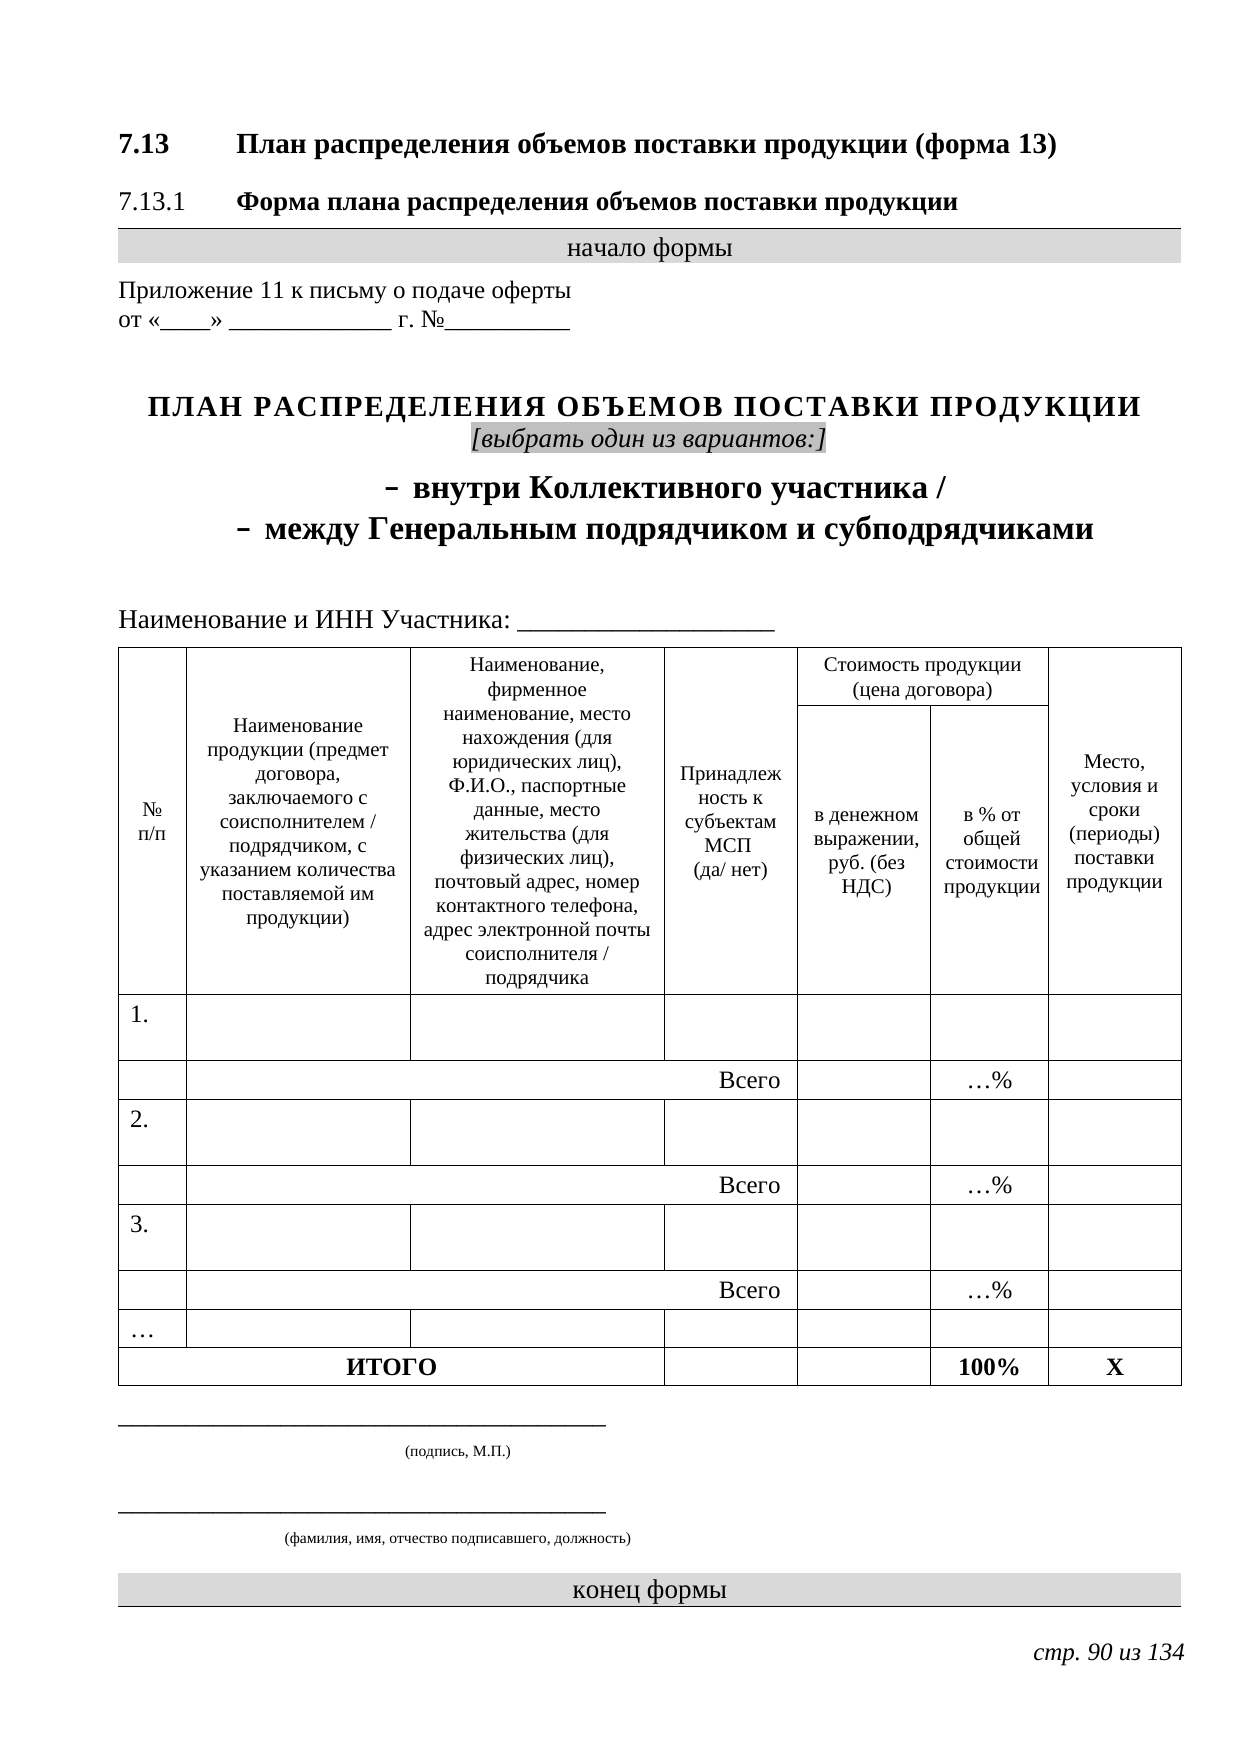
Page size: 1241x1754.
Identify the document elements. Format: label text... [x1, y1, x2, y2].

table_cell [411, 1100, 664, 1165]
table_cell в денежном выражении, руб. (без НДС) [798, 706, 930, 993]
table_cell [411, 1205, 664, 1270]
list внутри Коллективного участника / [148, 466, 1181, 507]
table_cell [119, 995, 186, 1060]
table_cell …% [931, 1166, 1048, 1203]
table_cell [1049, 1310, 1181, 1347]
text (фамилия, имя, отчество подписавшего, должность) [118, 1529, 797, 1560]
table_cell [187, 995, 410, 1060]
table_cell [665, 1100, 797, 1165]
table_header Наименование продукции (предмет договора, заключаемого с соисполнителем / подрядчиком, с указанием количества поставляемой им продукции) [187, 648, 410, 993]
table_cell [1049, 1271, 1181, 1308]
text План распределения объемов поставки продукции [выбрать один из вариантов:] [118, 389, 1181, 453]
table_cell [1049, 995, 1181, 1060]
table_cell [187, 1205, 410, 1270]
table_cell [119, 1166, 186, 1203]
table_cell [798, 1100, 930, 1165]
text ____________________________________ [118, 1486, 1181, 1517]
table_cell [665, 995, 797, 1060]
table_cell [119, 1100, 186, 1165]
table_cell [665, 1310, 797, 1347]
text ____________________________________ [118, 1398, 1181, 1429]
table_header № п/п [119, 648, 186, 993]
table_cell [931, 1205, 1048, 1270]
table_cell … [119, 1310, 186, 1347]
text начало формы [118, 229, 1181, 263]
table_cell Всего [187, 1166, 797, 1203]
text (подпись, М.П.) [118, 1442, 797, 1473]
table_cell [411, 1310, 664, 1347]
table_cell [411, 995, 664, 1060]
table_cell [798, 1348, 930, 1385]
table_header Наименование, фирменное наименование, место нахождения (для юридических лиц), Ф.И.О., паспортные данные, место жительства (для физических лиц), почтовый адрес, номер контактного телефона, адрес электронной почты соисполнителя / подрядчика [411, 648, 664, 993]
table_cell [1049, 1205, 1181, 1270]
text Наименование и ИНН Участника: ___________________ [118, 603, 1181, 635]
table_cell [665, 1205, 797, 1270]
table_cell [798, 1271, 930, 1308]
table_cell [187, 1100, 410, 1165]
table_cell [798, 1205, 930, 1270]
table_cell [1049, 1166, 1181, 1203]
table_cell [187, 1310, 410, 1347]
table_cell …% [931, 1271, 1048, 1308]
table_cell [119, 1271, 186, 1308]
table_cell [931, 1310, 1048, 1347]
table_header Стоимость продукции (цена договора) [798, 648, 1048, 705]
subtitle План распределения объемов поставки продукции (форма 13) [118, 126, 1181, 160]
table_cell 100% [931, 1348, 1048, 1385]
list между Генеральным подрядчиком и субподрядчиками [148, 507, 1181, 547]
table_cell [798, 1310, 930, 1347]
table_cell [119, 1061, 186, 1098]
table_header Принадлежность к субъектам МСП (да/ нет) [665, 648, 797, 993]
text Форма плана распределения объемов поставки продукции [118, 185, 1181, 216]
table_cell ИТОГО [119, 1348, 664, 1385]
text Приложение 11 к письму о подаче оферты от «____» _____________ г. №__________ [118, 275, 1181, 333]
text конец формы [118, 1573, 1181, 1606]
table_cell [1049, 1061, 1181, 1098]
table_cell [665, 1348, 797, 1385]
table_cell [119, 1205, 186, 1270]
table_cell [798, 995, 930, 1060]
table_cell [931, 995, 1048, 1060]
table_cell [798, 1061, 930, 1098]
table_cell Х [1049, 1348, 1181, 1385]
table_cell [1049, 1100, 1181, 1165]
table_cell [931, 1100, 1048, 1165]
table_cell Всего [187, 1061, 797, 1098]
table_cell Всего [187, 1271, 797, 1308]
table_cell …% [931, 1061, 1048, 1098]
table_cell в % от общей стоимости продукции [931, 706, 1048, 993]
table_cell [798, 1166, 930, 1203]
table_header Место, условия и сроки (периоды) поставки продукции [1049, 648, 1181, 993]
